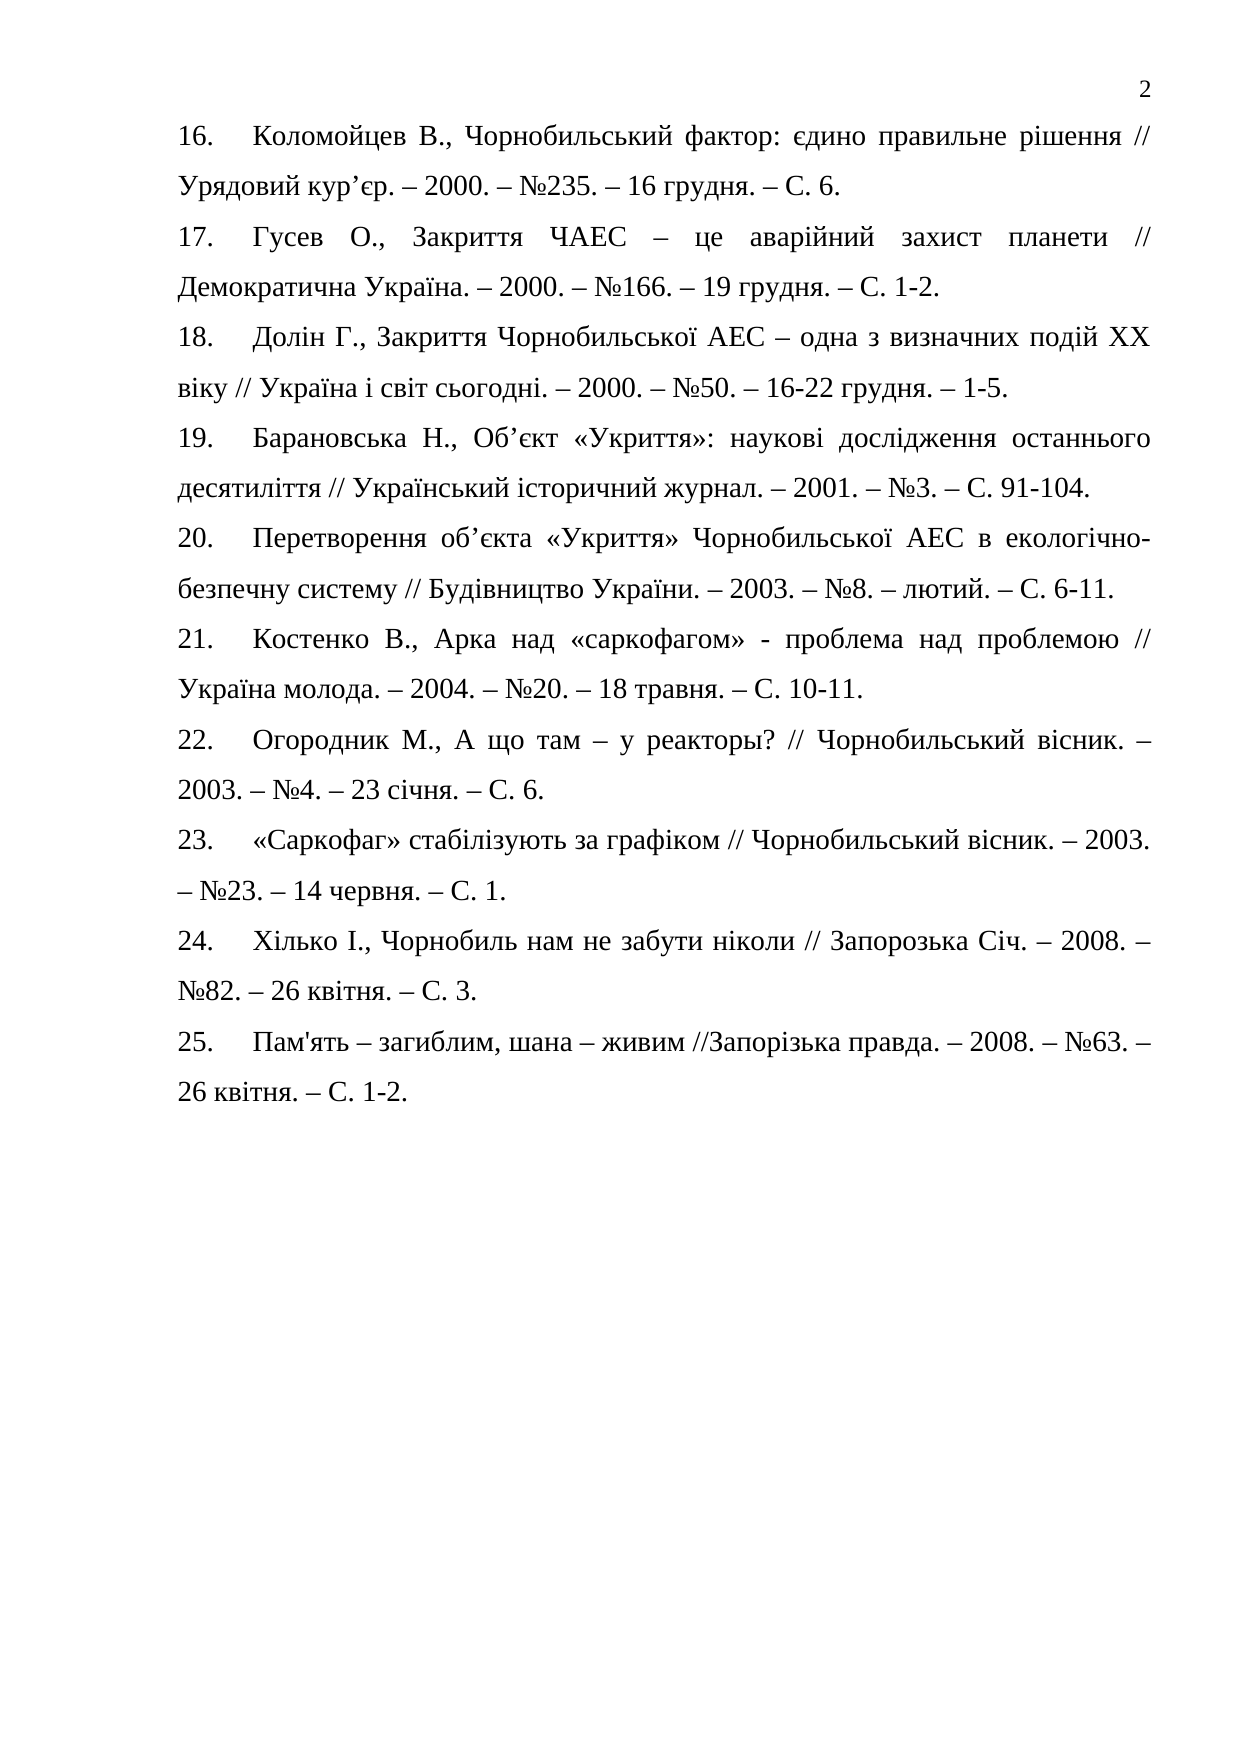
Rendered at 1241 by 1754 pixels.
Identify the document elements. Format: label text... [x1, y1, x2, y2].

list Костенко В., Арка над «саркофагом» - проблема над проблемою // Україна молода. – 2004. – №20. – 18 травня. – С. 10-11. [177, 621, 1152, 705]
list Коломойцев В., Чорнобильський фактор: єдино правильне рішення // Урядовий кур’єр. – 2000. – №235. – 16 грудня. – С. 6. [177, 118, 1152, 202]
list Хілько І., Чорнобиль нам не забути ніколи // Запорозька Січ. – 2008. – №82. – 26 квітня. – С. 3. [177, 923, 1152, 1007]
list «Саркофаг» стабілізують за графіком // Чорнобильський вісник. – 2003. – №23. – 14 червня. – С. 1. [177, 822, 1152, 906]
list Гусев О., Закриття ЧАЕС – це аварійний захист планети // Демократична Україна. – 2000. – №166. – 19 грудня. – С. 1-2. [177, 219, 1152, 303]
list Огородник М., А що там – у реакторы? // Чорнобильський вісник. – 2003. – №4. – 23 січня. – С. 6. [177, 722, 1152, 806]
list Барановська Н., Об’єкт «Укриття»: наукові дослідження останнього десятиліття // Український історичний журнал. – 2001. – №3. – С. 91-104. [177, 420, 1152, 504]
list Пам'ять – загиблим, шана – живим //Запорізька правда. – 2008. – №63. – 26 квітня. – С. 1-2. [177, 1024, 1152, 1108]
list Перетворення об’єкта «Укриття» Чорнобильської АЕС в екологічно-безпечну систему // Будівництво України. – 2003. – №8. – лютий. – С. 6-11. [177, 521, 1152, 604]
list Долін Г., Закриття Чорнобильської АЕС – одна з визначних подій ХХ віку // Україна і світ сьогодні. – 2000. – №50. – 16-22 грудня. – 1-5. [177, 319, 1152, 403]
